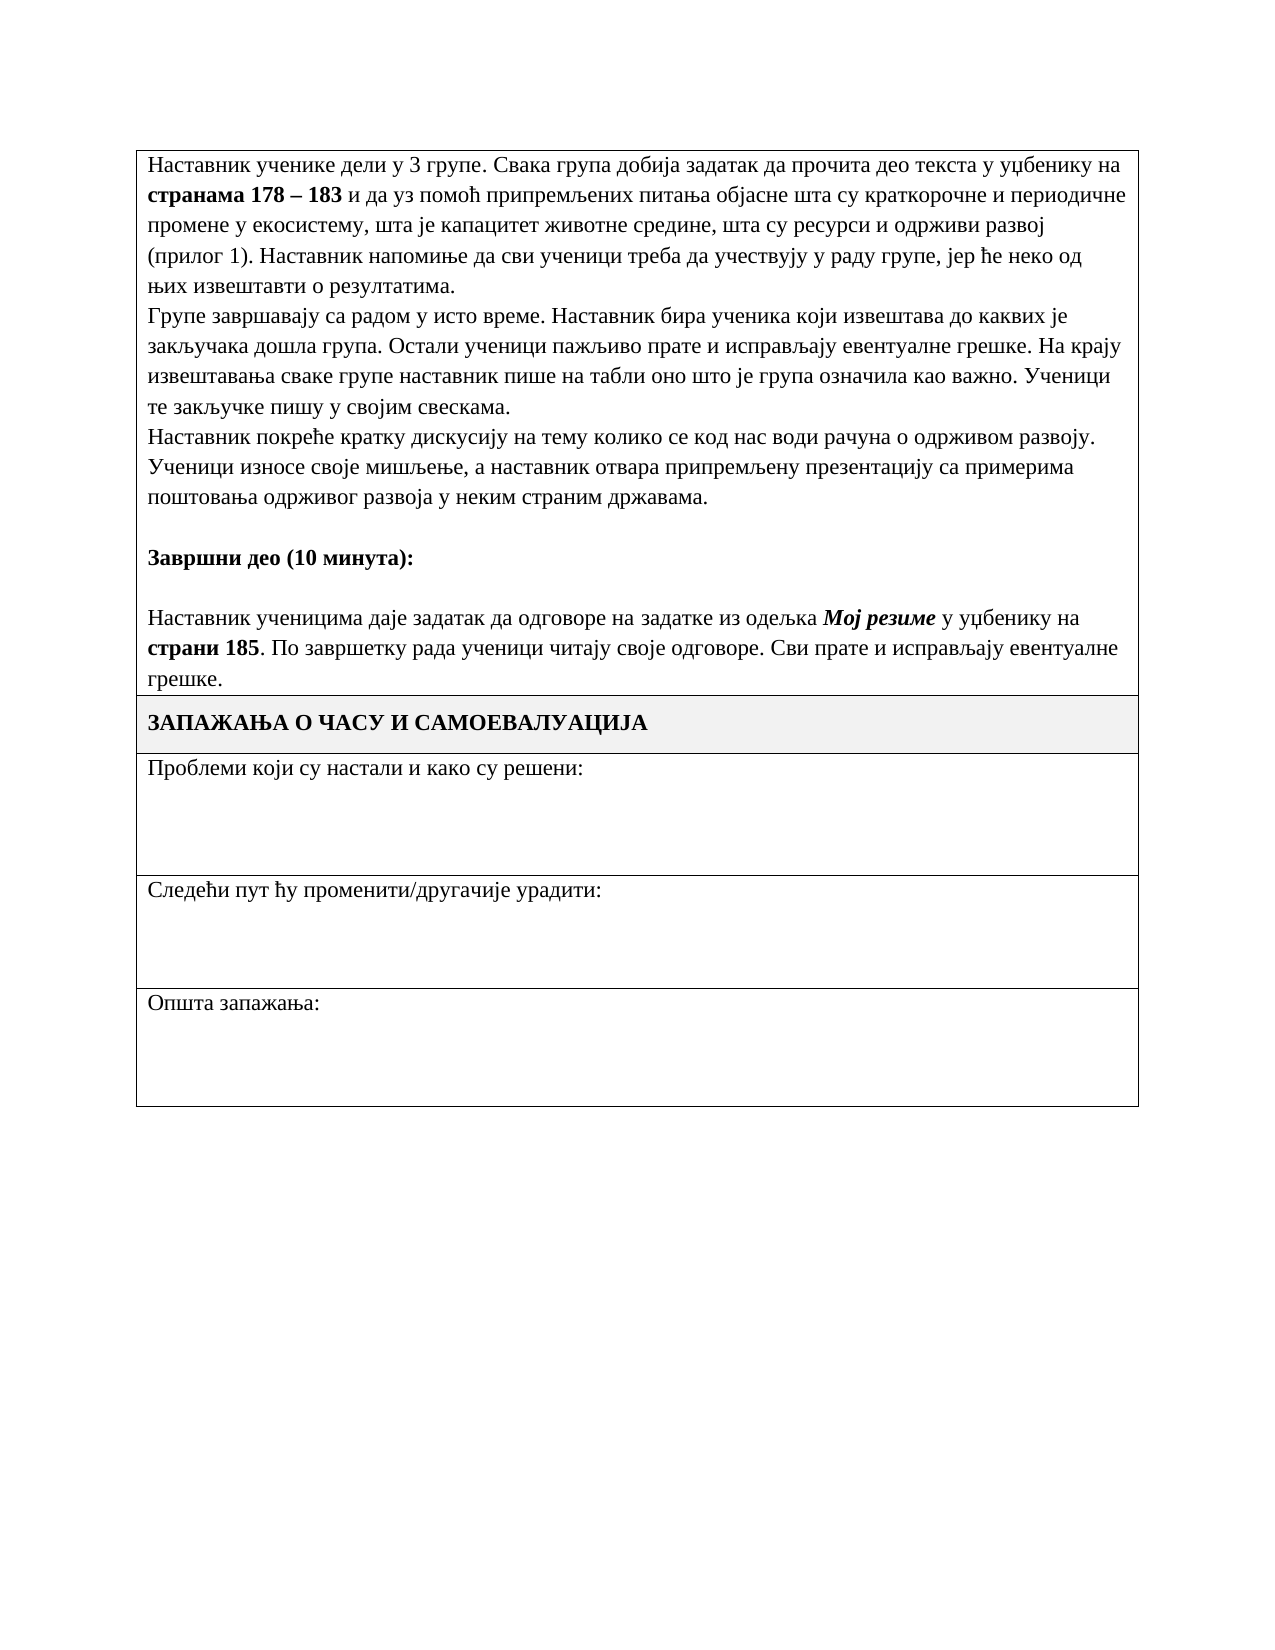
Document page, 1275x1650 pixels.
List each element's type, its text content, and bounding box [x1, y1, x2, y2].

table_cell Општа запажања: [137, 989, 1138, 1106]
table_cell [137, 151, 1138, 695]
table_cell Проблеми који су настали и како су решени: [137, 754, 1138, 875]
table_cell ЗАПАЖАЊА О ЧАСУ И САМОЕВАЛУАЦИЈА [137, 696, 1138, 753]
table_cell Следећи пут ћу променити/другачије урадити: [137, 876, 1138, 988]
